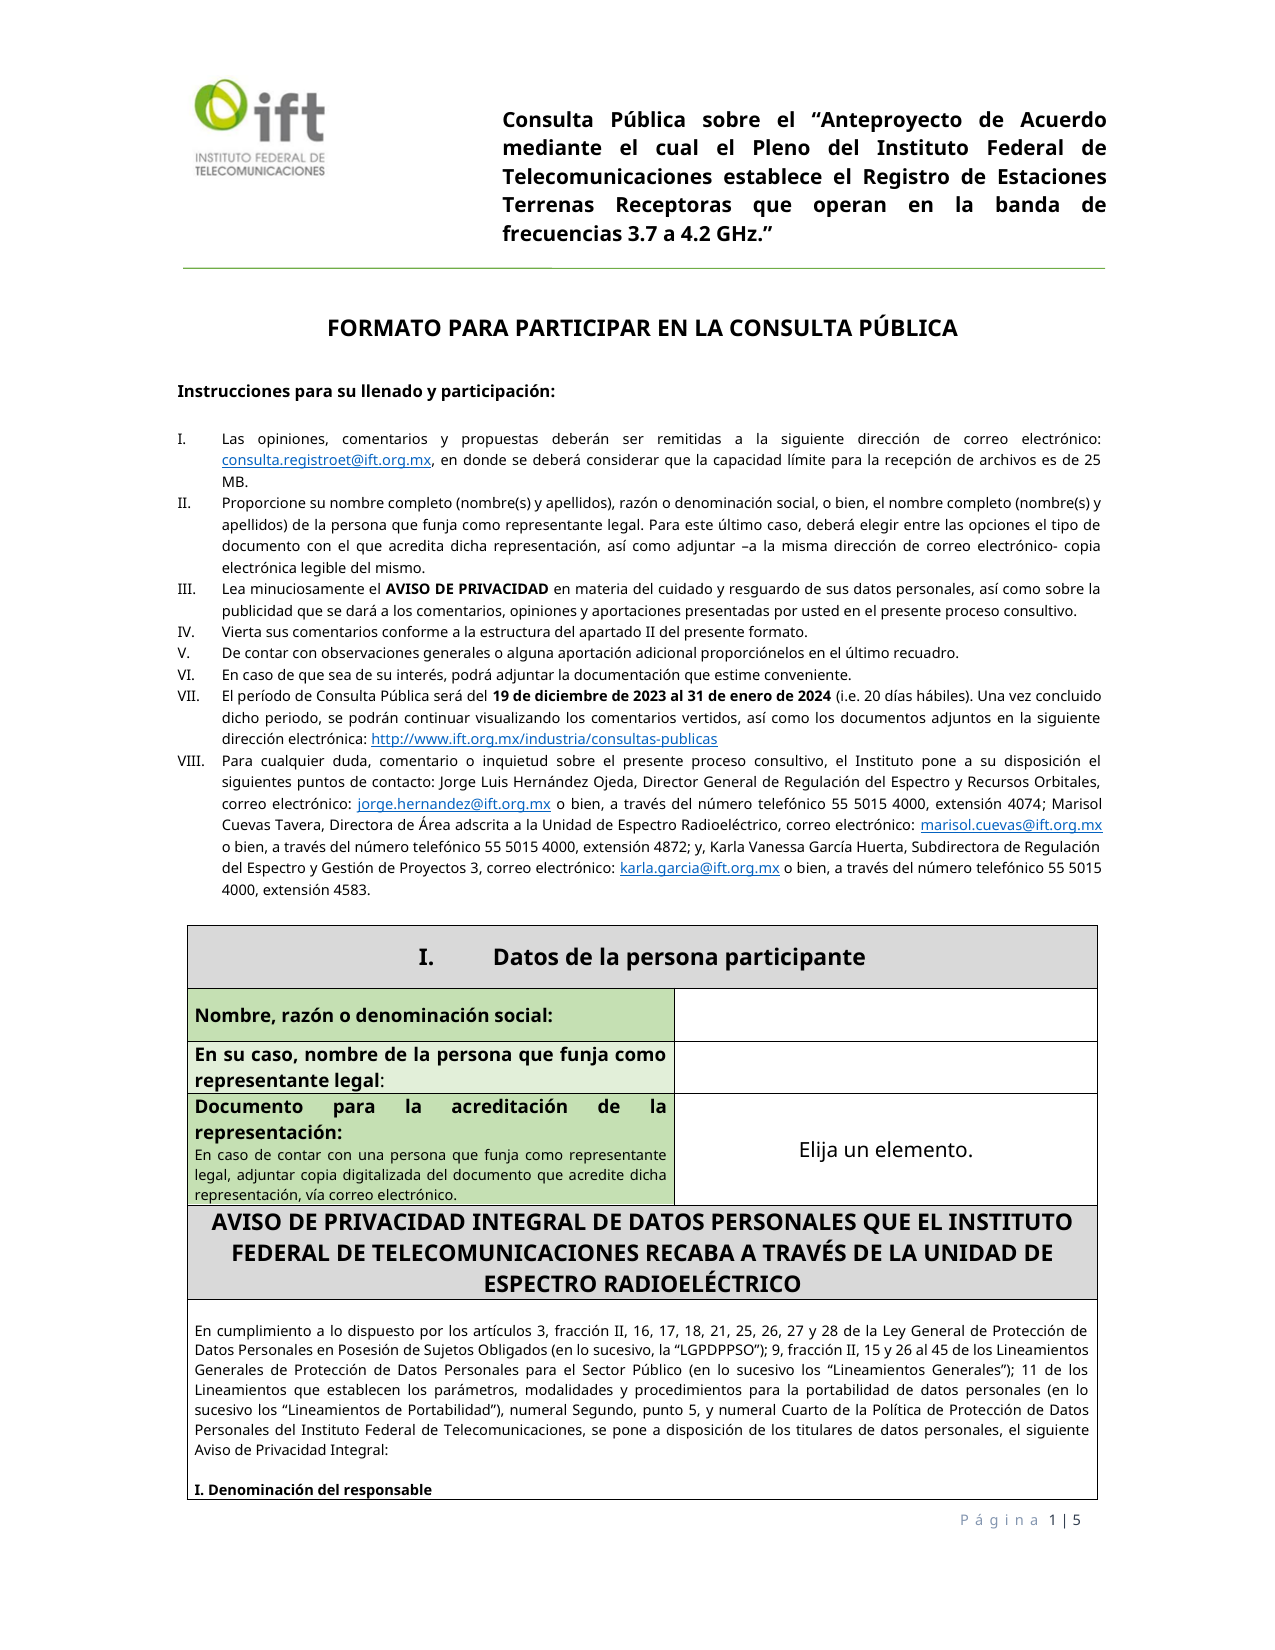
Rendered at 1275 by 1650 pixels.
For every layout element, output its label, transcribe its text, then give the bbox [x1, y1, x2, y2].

list En caso de que sea de su interés, podrá adjuntar la documentación que estime conveniente. [177, 665, 1102, 684]
list Para cualquier duda, comentario o inquietud sobre el presente proceso consultivo, el Instituto pone a su disposición el siguientes puntos de contacto: Jorge Luis Hernández Ojeda, Director General de Regulación del Espectro y Recursos Orbitales, correo electrónico: jorge.hernandez@ift.org.mx o bien, a través del número telefónico 55 5015 4000, extensión 4074; Marisol Cuevas Tavera, Directora de Área adscrita a la Unidad de Espectro Radioeléctrico, correo electrónico: marisol.cuevas@ift.org.mx o bien, a través del número telefónico 55 5015 4000, extensión 4872; y, Karla Vanessa García Huerta, Subdirectora de Regulación del Espectro y Gestión de Proyectos 3, correo electrónico: karla.garcia@ift.org.mx o bien, a través del número telefónico 55 5015 4000, extensión 4583. [177, 751, 1102, 899]
list El período de Consulta Pública será del 19 de diciembre de 2023 al 31 de enero de 2024 (i.e. 20 días hábiles). Una vez concluido dicho periodo, se podrán continuar visualizando los comentarios vertidos, así como los documentos adjuntos en la siguiente dirección electrónica: http://www.ift.org.mx/industria/consultas-publicas [177, 686, 1102, 749]
list Las opiniones, comentarios y propuestas deberán ser remitidas a la siguiente dirección de correo electrónico: consulta.registroet@ift.org.mx, en donde se deberá considerar que la capacidad límite para la recepción de archivos es de 25 MB. [177, 429, 1102, 491]
table_cell Documento para la acreditación de la representación: En caso de contar con una persona que funja como representante legal, adjuntar copia digitalizada del documento que acredite dicha representación, vía correo electrónico. [188, 1094, 674, 1204]
table_cell Nombre, razón o denominación social: [188, 989, 674, 1041]
table_cell [675, 1094, 1097, 1204]
list Proporcione su nombre completo (nombre(s) y apellidos), razón o denominación social, o bien, el nombre completo (nombre(s) y apellidos) de la persona que funja como representante legal. Para este último caso, deberá elegir entre las opciones el tipo de documento con el que acredita dicha representación, así como adjuntar –a la misma dirección de correo electrónico- copia electrónica legible del mismo. [177, 493, 1102, 577]
list Vierta sus comentarios conforme a la estructura del apartado II del presente formato. [177, 622, 1102, 642]
picture [177, 75, 348, 193]
text FORMATO PARA PARTICIPAR EN LA CONSULTA PÚBLICA [177, 312, 1107, 343]
list Lea minuciosamente el AVISO DE PRIVACIDAD en materia del cuidado y resguardo de sus datos personales, así como sobre la publicidad que se dará a los comentarios, opiniones y aportaciones presentadas por usted en el presente proceso consultivo. [177, 579, 1102, 620]
list De contar con observaciones generales o alguna aportación adicional proporciónelos en el último recuadro. [177, 643, 1102, 663]
table_cell [675, 1042, 1097, 1093]
table_cell En su caso, nombre de la persona que funja como representante legal: [188, 1042, 674, 1093]
table_cell [675, 989, 1097, 1041]
text Instrucciones para su llenado y participación: [177, 380, 1107, 402]
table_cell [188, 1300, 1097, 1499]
table_cell AVISO DE PRIVACIDAD INTEGRAL DE DATOS PERSONALES QUE EL INSTITUTO FEDERAL DE TELECOMUNICACIONES RECABA A TRAVÉS DE LA UNIDAD DE ESPECTRO RADIOELÉCTRICO [188, 1206, 1097, 1299]
table_header Datos de la persona participante [188, 926, 1097, 988]
